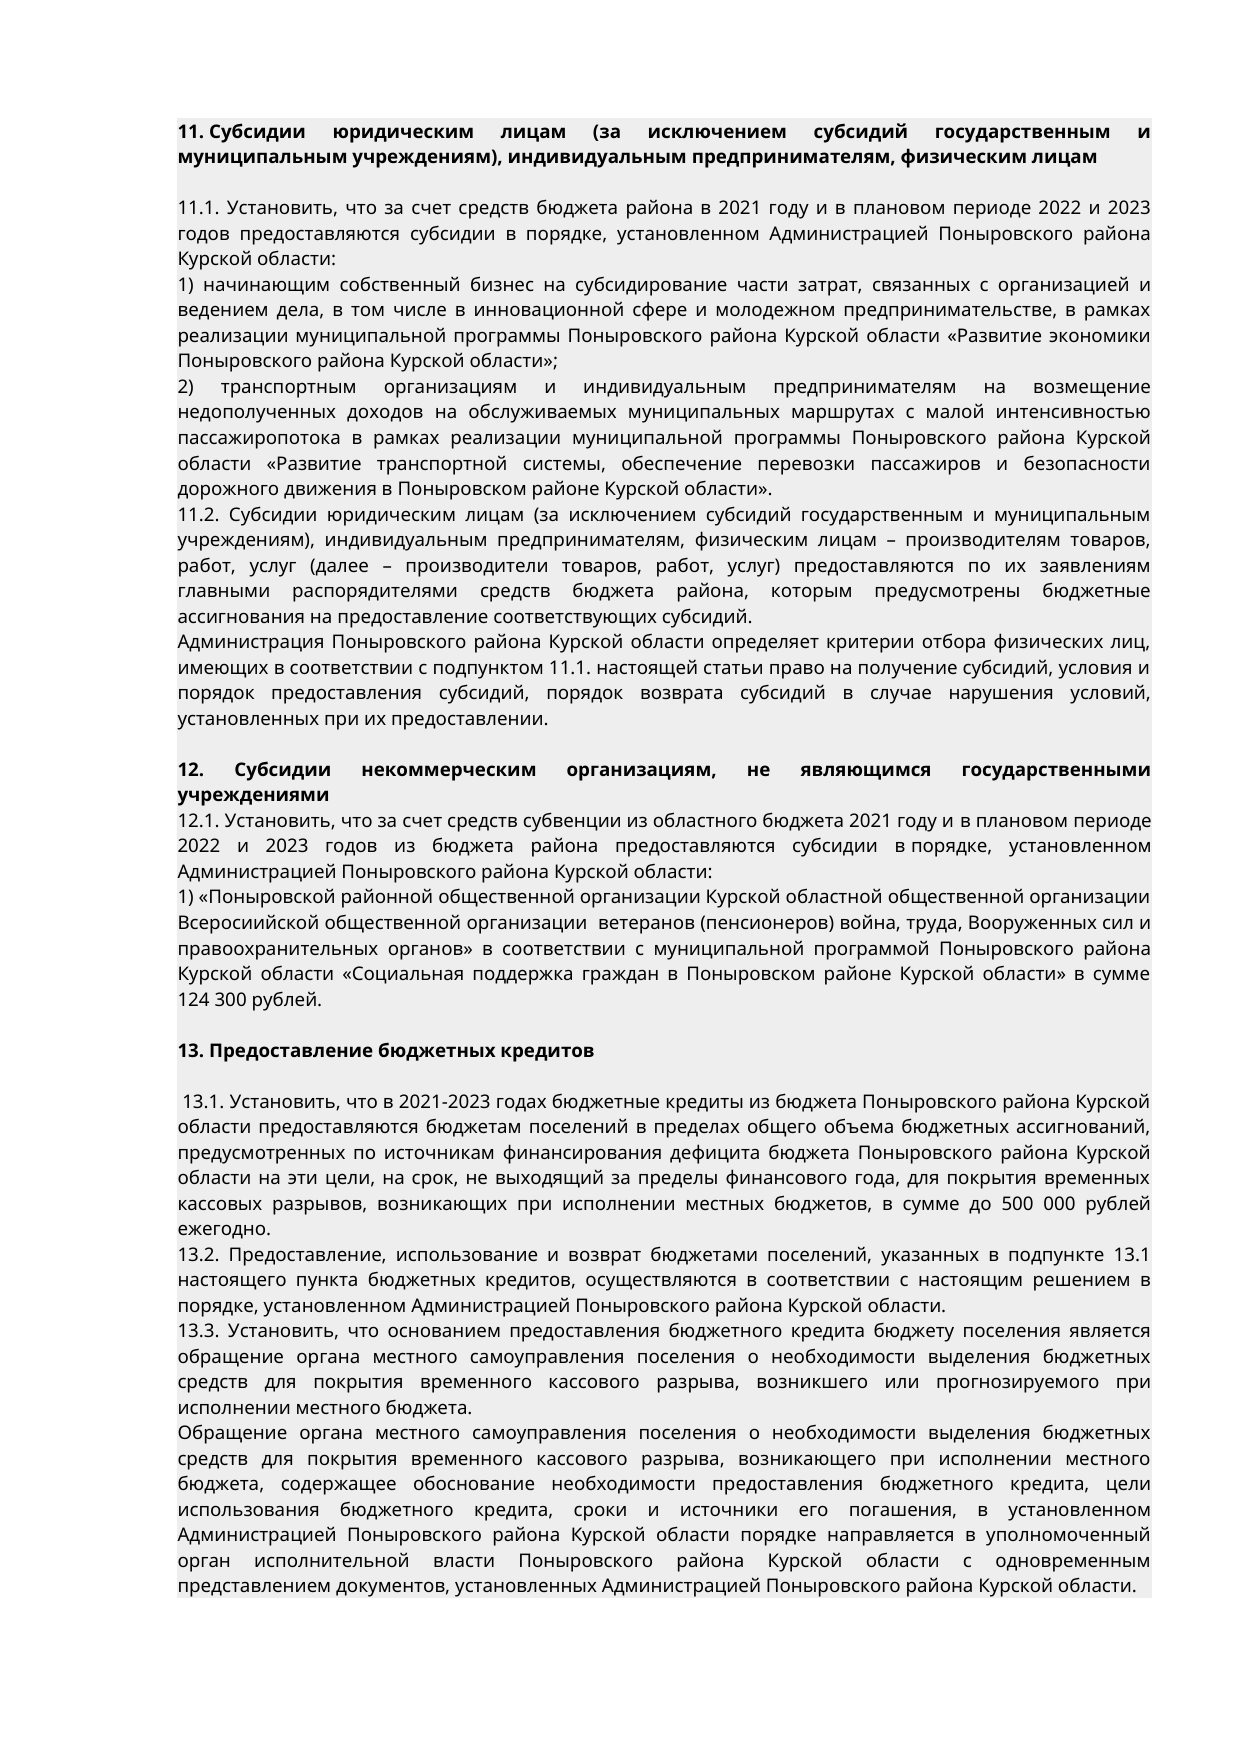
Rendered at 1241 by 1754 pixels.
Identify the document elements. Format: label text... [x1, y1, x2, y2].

text 13.1. Установить, что в 2021-2023 годах бюджетные кредиты из бюджета Поныровского района Курской области предоставляются бюджетам поселений в пределах общего объема бюджетных ассигнований, предусмотренных по источникам финансирования дефицита бюджета Поныровского района Курской области на эти цели, на срок, не выходящий за пределы финансового года, для покрытия временных кассовых разрывов, возникающих при исполнении местных бюджетов, в сумме до 500 000 рублей ежегодно. [177, 1088, 1152, 1241]
text 12. Субсидии некоммерческим организациям, не являющимся государственными учреждениями [177, 756, 1152, 807]
text 1) «Поныровской районной общественной организации Курской областной общественной организации Всеросиийской общественной организации ветеранов (пенсионеров) война, труда, Вооруженных сил и правоохранительных органов» в соответствии с муниципальной программой Поныровского района Курской области «Социальная поддержка граждан в Поныровском районе Курской области» в сумме 124 300 рублей. [177, 884, 1152, 1011]
text 11. Субсидии юридическим лицам (за исключением субсидий государственным и муниципальным учреждениям), индивидуальным предпринимателям, физическим лицам [177, 118, 1152, 169]
text 12.1. Установить, что за счет средств субвенции из областного бюджета 2021 году и в плановом периоде 2022 и 2023 годов из бюджета района предоставляются субсидии в порядке, установленном Администрацией Поныровского района Курской области: [177, 807, 1152, 884]
text Обращение органа местного самоуправления поселения о необходимости выделения бюджетных средств для покрытия временного кассового разрыва, возникающего при исполнении местного бюджета, содержащее обоснование необходимости предоставления бюджетного кредита, цели использования бюджетного кредита, сроки и источники его погашения, в установленном Администрацией Поныровского района Курской области порядке направляется в уполномоченный орган исполнительной власти Поныровского района Курской области с одновременным представлением документов, установленных Администрацией Поныровского района Курской области. [177, 1420, 1152, 1598]
text Администрация Поныровского района Курской области определяет критерии отбора физических лиц, имеющих в соответствии с подпунктом 11.1. настоящей статьи право на получение субсидий, условия и порядок предоставления субсидий, порядок возврата субсидий в случае нарушения условий, установленных при их предоставлении. [177, 628, 1152, 731]
text 1) начинающим собственный бизнес на субсидирование части затрат, связанных с организацией и ведением дела, в том числе в инновационной сфере и молодежном предпринимательстве, в рамках реализации муниципальной программы Поныровского района Курской области «Развитие экономики Поныровского района Курской области»; [177, 271, 1152, 373]
text 11.2. Субсидии юридическим лицам (за исключением субсидий государственным и муниципальным учреждениям), индивидуальным предпринимателям, физическим лицам – производителям товаров, работ, услуг (далее – производители товаров, работ, услуг) предоставляются по их заявлениям главными распорядителями средств бюджета района, которым предусмотрены бюджетные ассигнования на предоставление соответствующих субсидий. [177, 501, 1152, 628]
text 13.2. Предоставление, использование и возврат бюджетами поселений, указанных в подпункте 13.1 настоящего пункта бюджетных кредитов, осуществляются в соответствии с настоящим решением в порядке, установленном Администрацией Поныровского района Курской области. [177, 1241, 1152, 1318]
text 2) транспортным организациям и индивидуальным предпринимателям на возмещение недополученных доходов на обслуживаемых муниципальных маршрутах с малой интенсивностью пассажиропотока в рамках реализации муниципальной программы Поныровского района Курской области «Развитие транспортной системы, обеспечение перевозки пассажиров и безопасности дорожного движения в Поныровском районе Курской области». [177, 373, 1152, 501]
text 13.3. Установить, что основанием предоставления бюджетного кредита бюджету поселения является обращение органа местного самоуправления поселения о необходимости выделения бюджетных средств для покрытия временного кассового разрыва, возникшего или прогнозируемого при исполнении местного бюджета. [177, 1318, 1152, 1420]
text 11.1. Установить, что за счет средств бюджета района в 2021 году и в плановом периоде 2022 и 2023 годов предоставляются субсидии в порядке, установленном Администрацией Поныровского района Курской области: [177, 195, 1152, 271]
text 13. Предоставление бюджетных кредитов [177, 1037, 1152, 1062]
